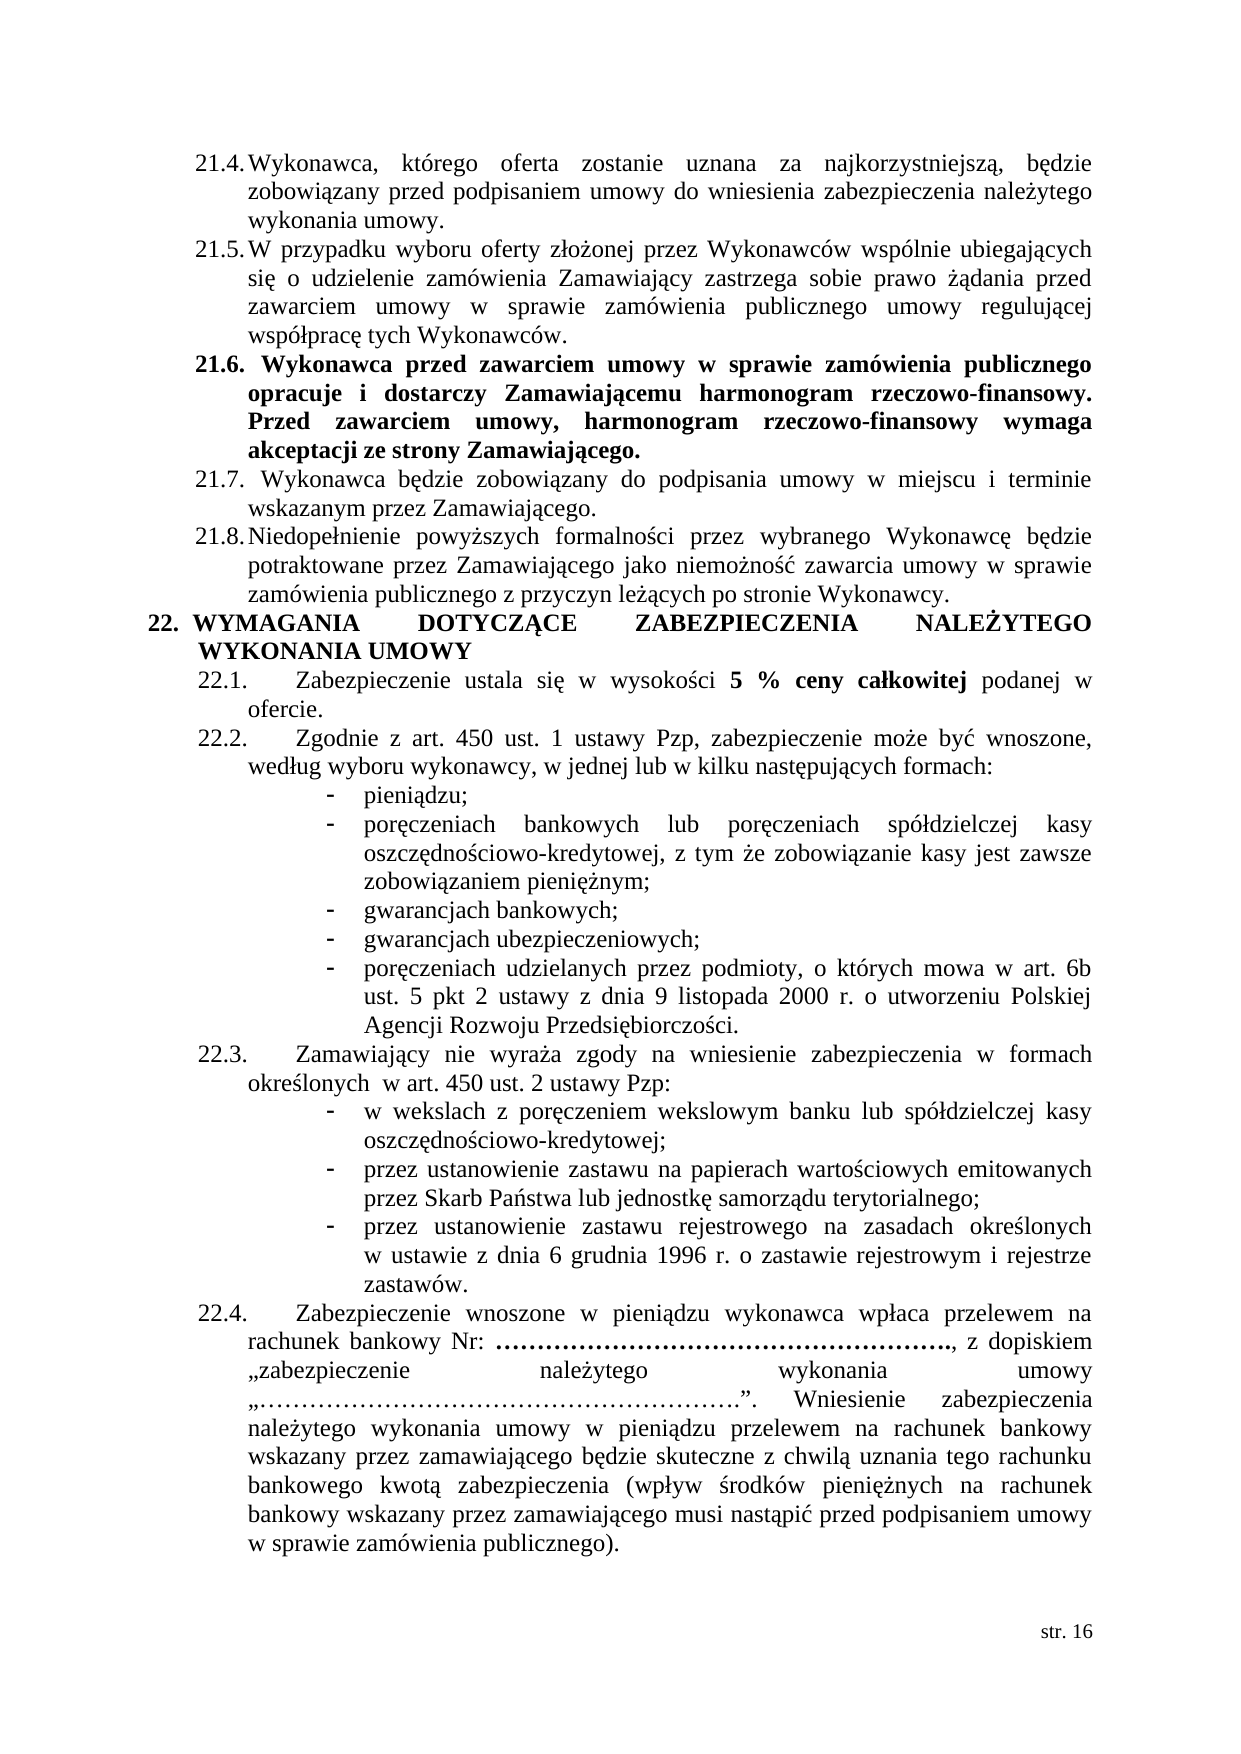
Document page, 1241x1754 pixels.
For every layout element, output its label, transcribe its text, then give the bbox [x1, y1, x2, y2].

list WYMAGANIA DOTYCZĄCE ZABEZPIECZENIA NALEŻYTEGO WYKONANIA UMOWY [148, 608, 1093, 665]
list Zamawiający nie wyraża zgody na wniesienie zabezpieczenia w formach określonych w art. 450 ust. 2 ustawy Pzp: [198, 1039, 1093, 1096]
list Niedopełnienie powyższych formalności przez wybranego Wykonawcę będzie potraktowane przez Zamawiającego jako niemożność zawarcia umowy w sprawie zamówienia publicznego z przyczyn leżących po stronie Wykonawcy. [195, 521, 1093, 608]
list Zabezpieczenie wnoszone w pieniądzu wykonawca wpłaca przelewem na rachunek bankowy Nr: ………………………………………………., z dopiskiem „zabezpieczenie należytego wykonania umowy „………………………………………………….”. Wniesienie zabezpieczenia należytego wykonania umowy w pieniądzu przelewem na rachunek bankowy wskazany przez zamawiającego będzie skuteczne z chwilą uznania tego rachunku bankowego kwotą zabezpieczenia (wpływ środków pieniężnych na rachunek bankowy wskazany przez zamawiającego musi nastąpić przed podpisaniem umowy w sprawie zamówienia publicznego). [198, 1298, 1093, 1556]
list pieniądzu; [326, 780, 1093, 809]
list W przypadku wyboru oferty złożonej przez Wykonawców wspólnie ubiegających się o udzielenie zamówienia Zamawiający zastrzega sobie prawo żądania przed zawarciem umowy w sprawie zamówienia publicznego umowy regulującej współpracę tych Wykonawców. [195, 234, 1093, 349]
list przez ustanowienie zastawu na papierach wartościowych emitowanych przez Skarb Państwa lub jednostkę samorządu terytorialnego; [326, 1154, 1093, 1211]
list poręczeniach bankowych lub poręczeniach spółdzielczej kasy oszczędnościowo-kredytowej, z tym że zobowiązanie kasy jest zawsze zobowiązaniem pieniężnym; [326, 809, 1093, 895]
list Zgodnie z art. 450 ust. 1 ustawy Pzp, zabezpieczenie może być wnoszone, według wyboru wykonawcy, w jednej lub w kilku następujących formach: [198, 723, 1093, 780]
list gwarancjach ubezpieczeniowych; [326, 924, 1093, 953]
list przez ustanowienie zastawu rejestrowego na zasadach określonych w ustawie z dnia 6 grudnia 1996 r. o zastawie rejestrowym i rejestrze zastawów. [326, 1211, 1093, 1298]
list gwarancjach bankowych; [326, 895, 1093, 924]
list Wykonawca będzie zobowiązany do podpisania umowy w miejscu i terminie wskazanym przez Zamawiającego. [195, 464, 1093, 521]
list poręczeniach udzielanych przez podmioty, o których mowa w art. 6b ust. 5 pkt 2 ustawy z dnia 9 listopada 2000 r. o utworzeniu Polskiej Agencji Rozwoju Przedsiębiorczości. [326, 953, 1093, 1039]
list w wekslach z poręczeniem wekslowym banku lub spółdzielczej kasy oszczędnościowo-kredytowej; [326, 1096, 1093, 1154]
list Zabezpieczenie ustala się w wysokości 5 % ceny całkowitej podanej w ofercie. [198, 665, 1093, 723]
list Wykonawca przed zawarciem umowy w sprawie zamówienia publicznego opracuje i dostarczy Zamawiającemu harmonogram rzeczowo-finansowy. Przed zawarciem umowy, harmonogram rzeczowo-finansowy wymaga akceptacji ze strony Zamawiającego. [195, 349, 1093, 464]
list Wykonawca, którego oferta zostanie uznana za najkorzystniejszą, będzie zobowiązany przed podpisaniem umowy do wniesienia zabezpieczenia należytego wykonania umowy. [195, 148, 1093, 234]
